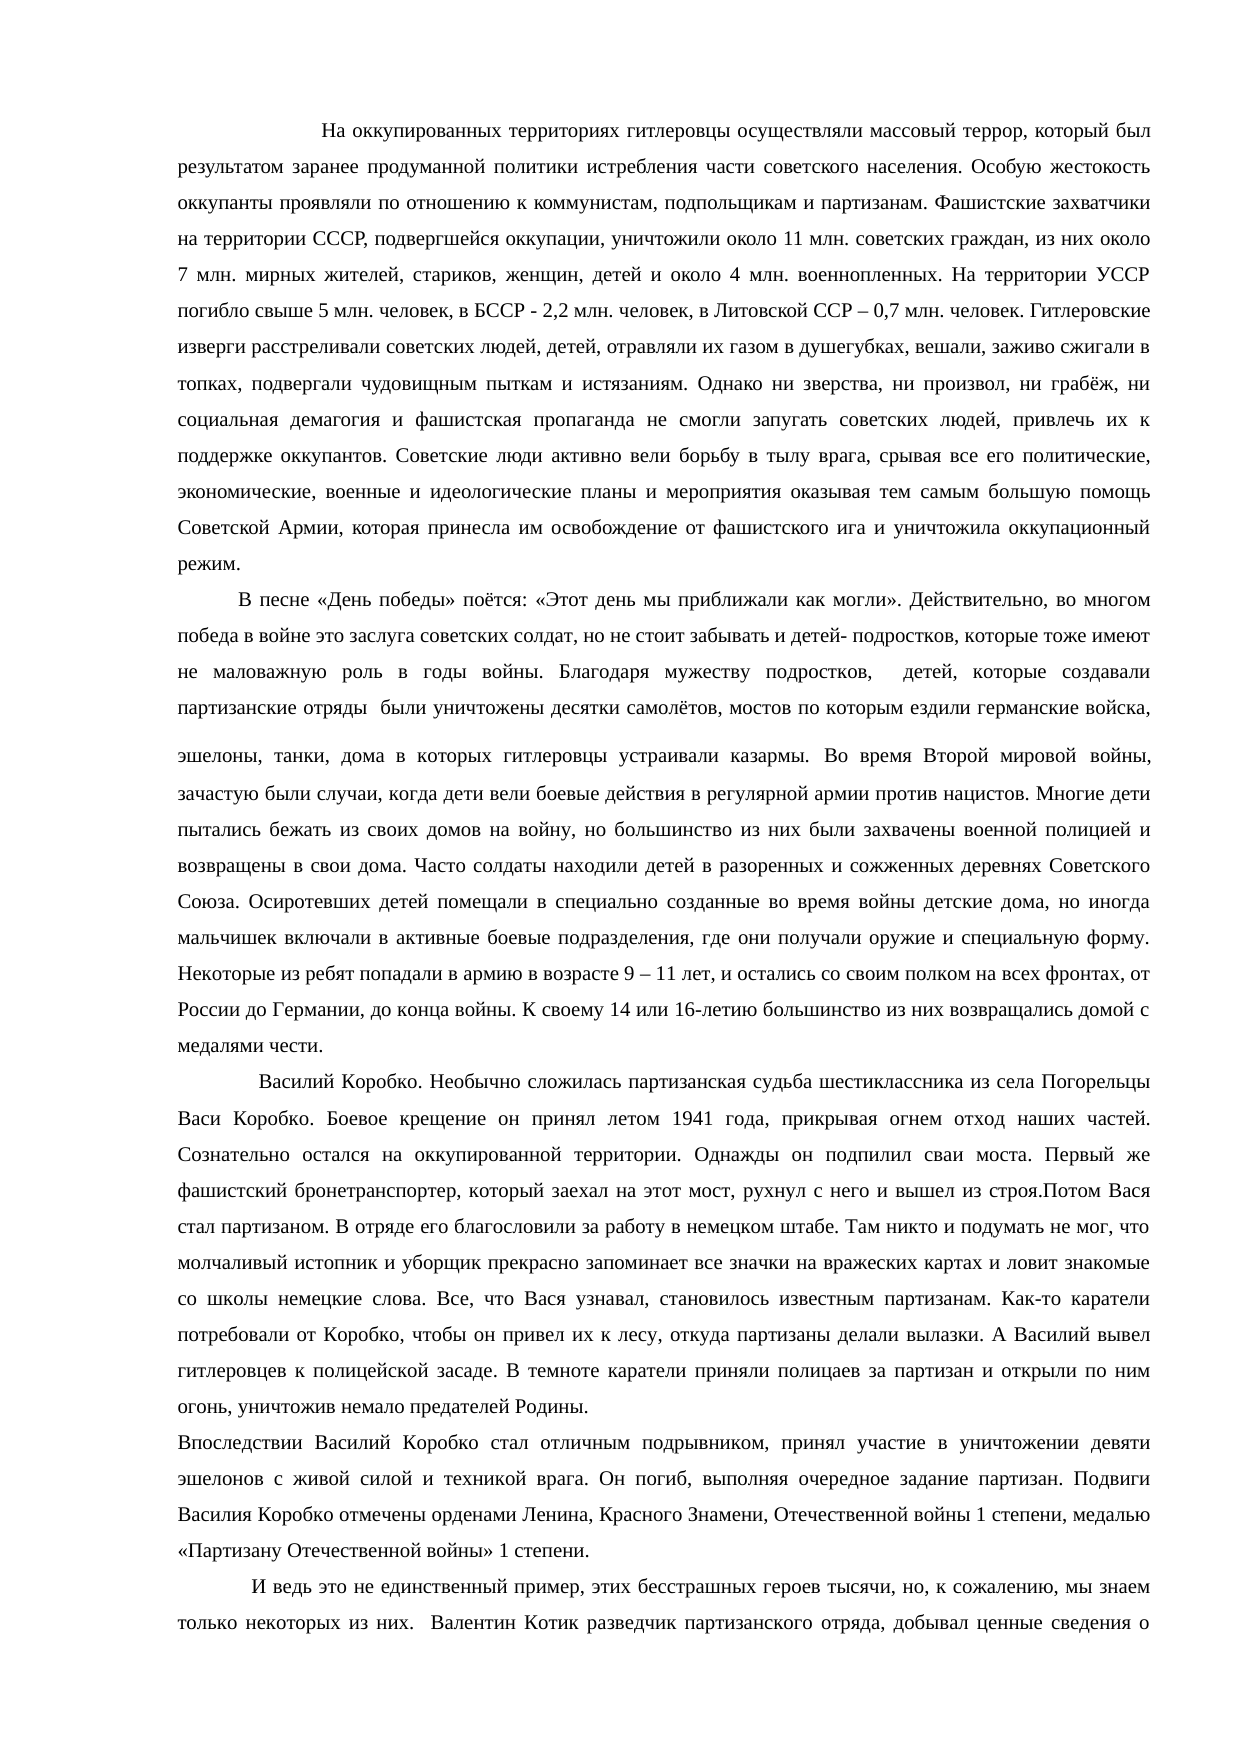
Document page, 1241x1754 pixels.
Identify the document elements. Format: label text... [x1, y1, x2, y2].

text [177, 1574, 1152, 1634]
text На оккупированных территориях гитлеровцы осуществляли массовый террор, который был результатом заранее продуманной политики истребления части советского населения. Особую жестокость оккупанты проявляли по отношению к коммунистам, подпольщикам и партизанам. Фашистские захватчики на территории СССР, подвергшейся оккупации, уничтожили около 11 млн. советских граждан, из них около 7 млн. мирных жителей, стариков, женщин, детей и около 4 млн. военнопленных. На территории УССР погибло свыше 5 млн. человек, в БССР - 2,2 млн. человек, в Литовской ССР – 0,7 млн. человек. Гитлеровские изверги расстреливали советских людей, детей, отравляли их газом в душегубках, вешали, заживо сжигали в топках, подвергали чудовищным пыткам и истязаниям. Однако ни зверства, ни произвол, ни грабёж, ни социальная демагогия и фашистская пропаганда не смогли запугать советских людей, привлечь их к поддержке оккупантов. Советские люди активно вели борьбу в тылу врага, срывая все его политические, экономические, военные и идеологические планы и мероприятия оказывая тем самым большую помощь Советской Армии, которая принесла им освобождение от фашистского ига и уничтожила оккупационный режим. [177, 118, 1152, 575]
text Впоследствии Василий Коробко стал отличным подрывником, принял участие в уничтожении девяти эшелонов с живой силой и техникой врага. Он погиб, выполняя очередное задание партизан. Подвиги Василия Коробко отмечены орденами Ленина, Красного Знамени, Отечественной войны 1 степени, медалью «Партизану Отечественной войны» 1 степени. [177, 1430, 1152, 1562]
text В песне «День победы» поётся: «Этот день мы приближали как могли». Действительно, во многом победа в войне это заслуга советских солдат, но не стоит забывать и детей- подростков, которые тоже имеют не маловажную роль в годы войны. Благодаря мужеству подростков, детей, которые создавали партизанские отряды были уничтожены десятки самолётов, мостов по которым ездили германские войска, эшелоны, танки, дома в которых гитлеровцы устраивали казармы. Во время Второй мировой войны, зачастую были случаи, когда дети вели боевые действия в регулярной армии против нацистов. Многие дети пытались бежать из своих домов на войну, но большинство из них были захвачены военной полицией и возвращены в свои дома. Часто солдаты находили детей в разоренных и сожженных деревнях Советского Союза. Осиротевших детей помещали в специально созданные во время войны детские дома, но иногда мальчишек включали в активные боевые подразделения, где они получали оружие и специальную форму. Некоторые из ребят попадали в армию в возрасте 9 – 11 лет, и остались со своим полком на всех фронтах, от России до Германии, до конца войны. К своему 14 или 16-летию большинство из них возвращались домой с медалями чести. [177, 587, 1152, 1057]
text Василий Коробко. Необычно сложилась партизанская судьба шестиклассника из села Погорельцы Васи Коробко. Боевое крещение он принял летом 1941 года, прикрывая огнем отход наших частей. Сознательно остался на оккупированной территории. Однажды он подпилил сваи моста. Первый же фашистский бронетранспортер, который заехал на этот мост, рухнул с него и вышел из строя.Потом Вася стал партизаном. В отряде его благословили за работу в немецком штабе. Там никто и подумать не мог, что молчаливый истопник и уборщик прекрасно запоминает все значки на вражеских картах и ловит знакомые со школы немецкие слова. Все, что Вася узнавал, становилось известным партизанам. Как-то каратели потребовали от Коробко, чтобы он привел их к лесу, откуда партизаны делали вылазки. А Василий вывел гитлеровцев к полицейской засаде. В темноте каратели приняли полицаев за партизан и открыли по ним огонь, уничтожив немало предателей Родины. [177, 1069, 1152, 1418]
